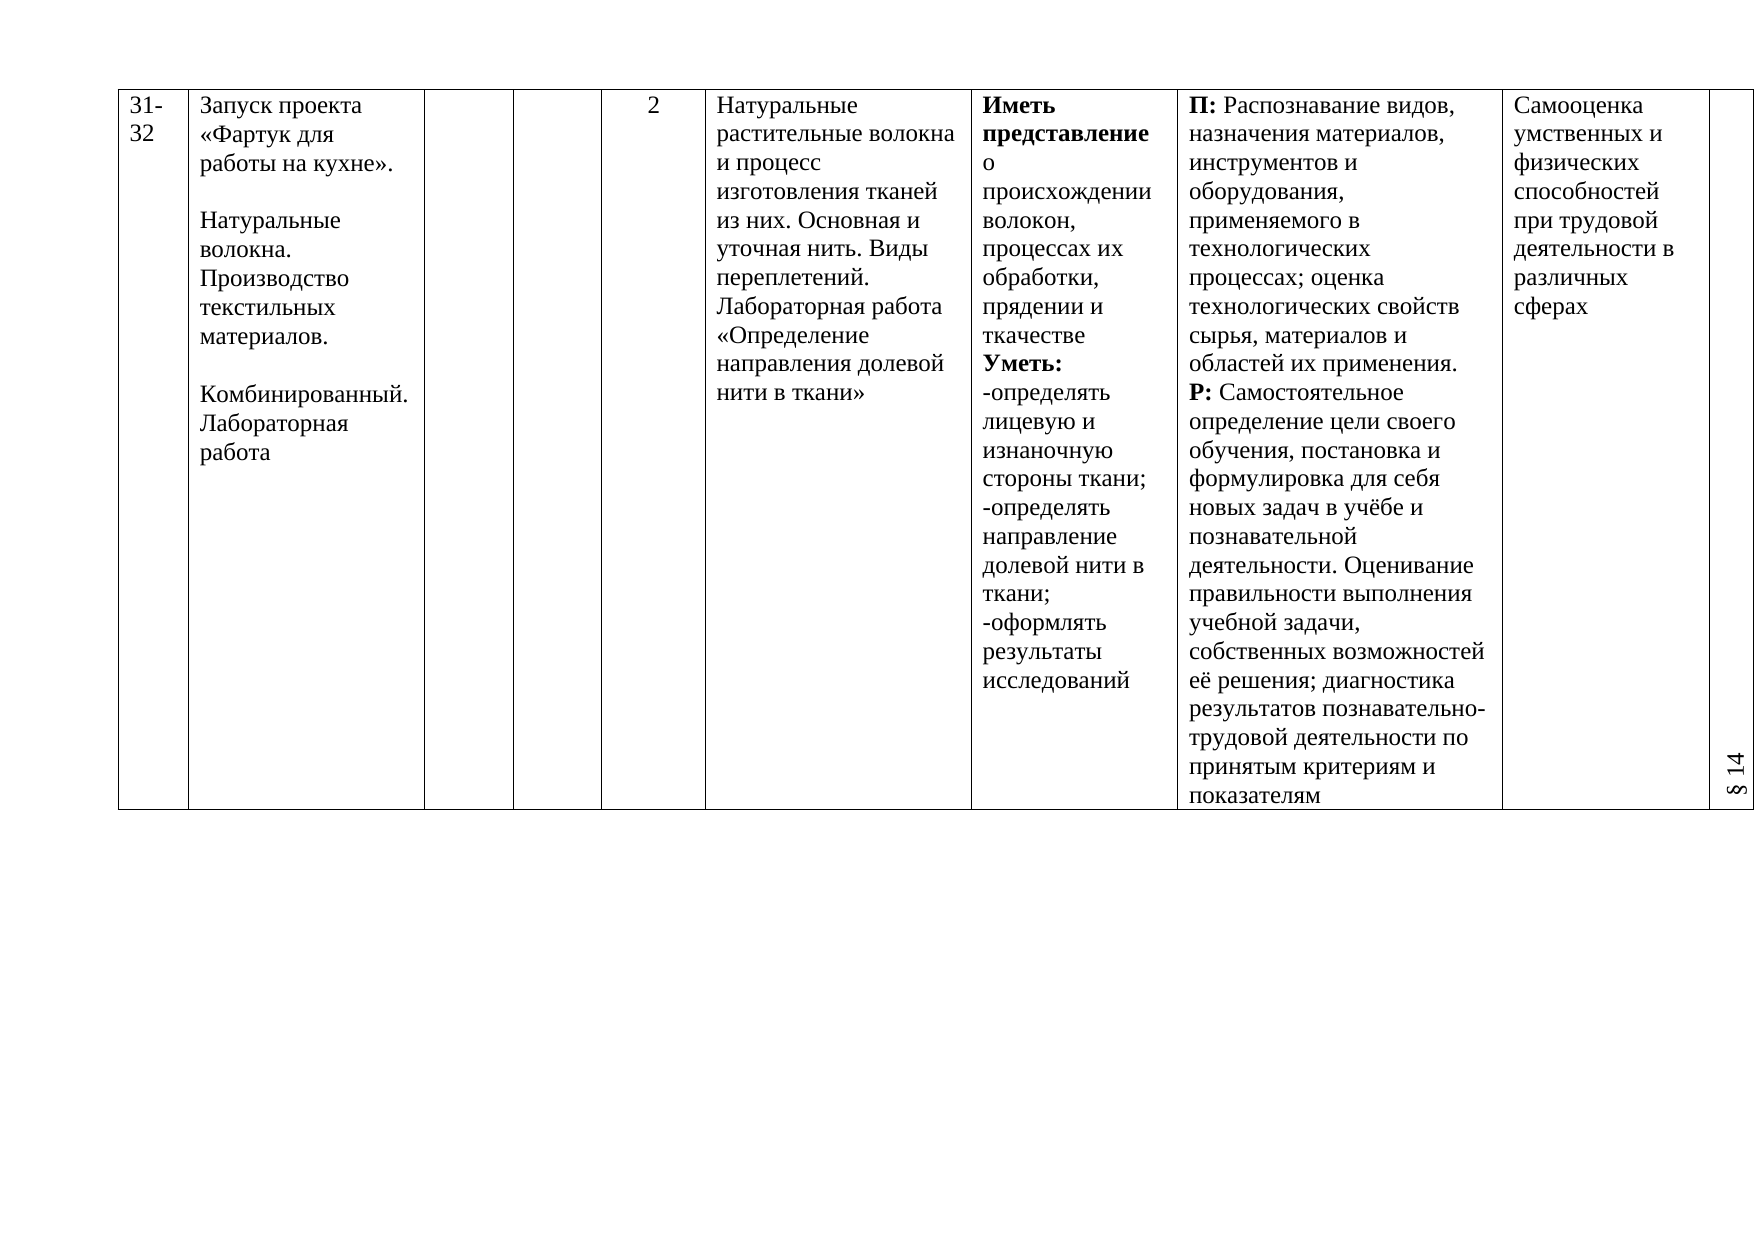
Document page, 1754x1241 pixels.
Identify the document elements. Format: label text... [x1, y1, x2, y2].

table_cell П: Распознавание видов, назначения материалов, инструментов и оборудования, применяемого в технологических процессах; оценка технологических свойств сырья, материалов и областей их применения. Р: Самостоятельное определение цели своего обучения, постановка и формулировка для себя новых задач в учёбе и познавательной деятельности. Оценивание правильности выполнения учебной задачи, собственных возможностей её решения; диагностика результатов познавательно-трудовой деятельности по принятым критериям и показателям [1178, 90, 1502, 808]
table_cell Натуральные растительные волокна и процесс изготовления тканей из них. Основная и уточная нить. Виды переплетений. Лабораторная работа «Определение направления долевой нити в ткани» [706, 90, 971, 808]
table_cell 2 [602, 90, 705, 808]
table_cell Самооценка умственных и физических способностей при трудовой деятельности в различных сферах [1503, 90, 1709, 808]
table_cell [514, 90, 601, 808]
table_cell Запуск проекта «Фартук для работы на кухне». Натуральные волокна. Производство текстильных материалов. Комбинированный. Лабораторная работа [189, 90, 424, 808]
table_cell Иметь представление о происхождении волокон, процессах их обработки, прядении и ткачестве Уметь: -определять лицевую и изнаночную стороны ткани; -определять направление долевой нити в ткани; -оформлять результаты исследований [972, 90, 1177, 808]
table_cell [425, 90, 513, 808]
table_cell 31-32 [119, 90, 188, 808]
table_cell § 14 [1710, 90, 1753, 808]
